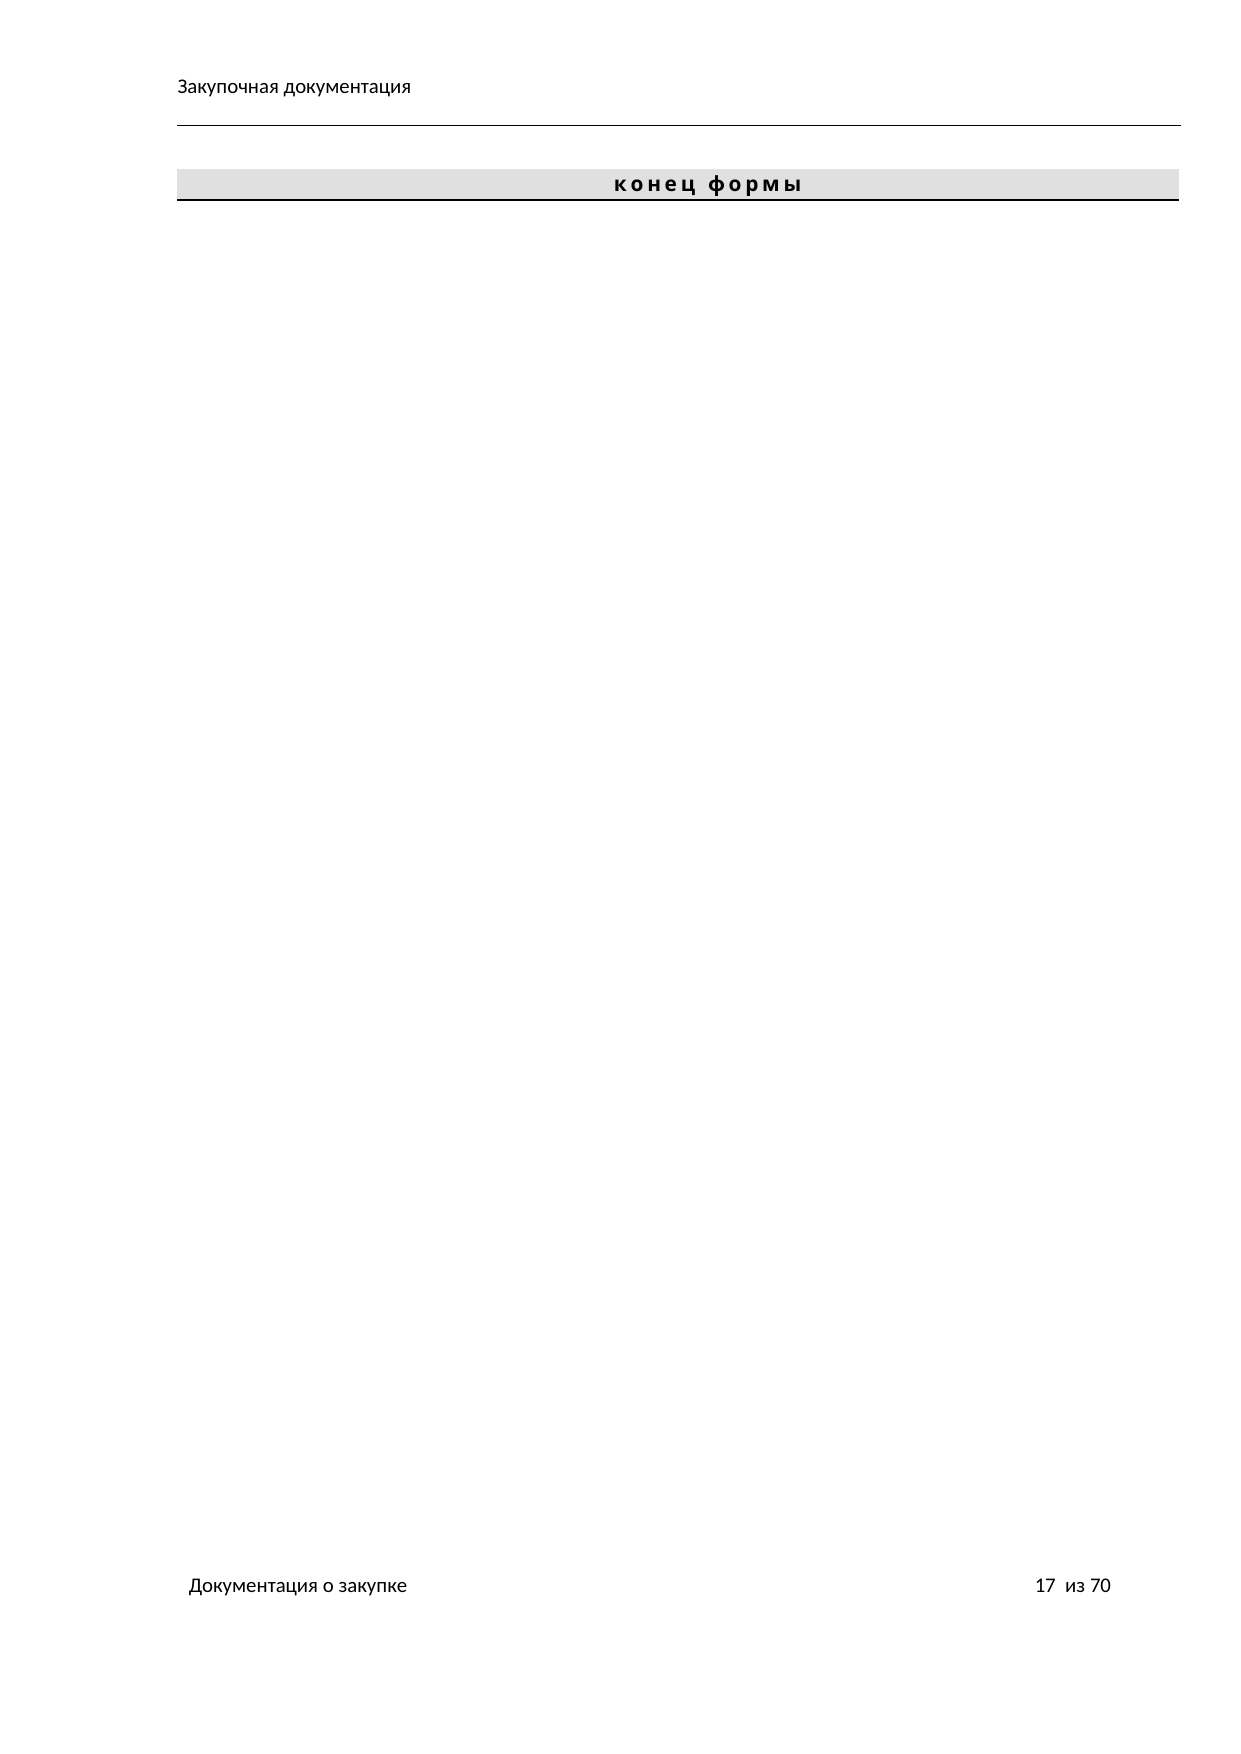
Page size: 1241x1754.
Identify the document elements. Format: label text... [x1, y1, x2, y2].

text конец формы [177, 169, 1179, 199]
